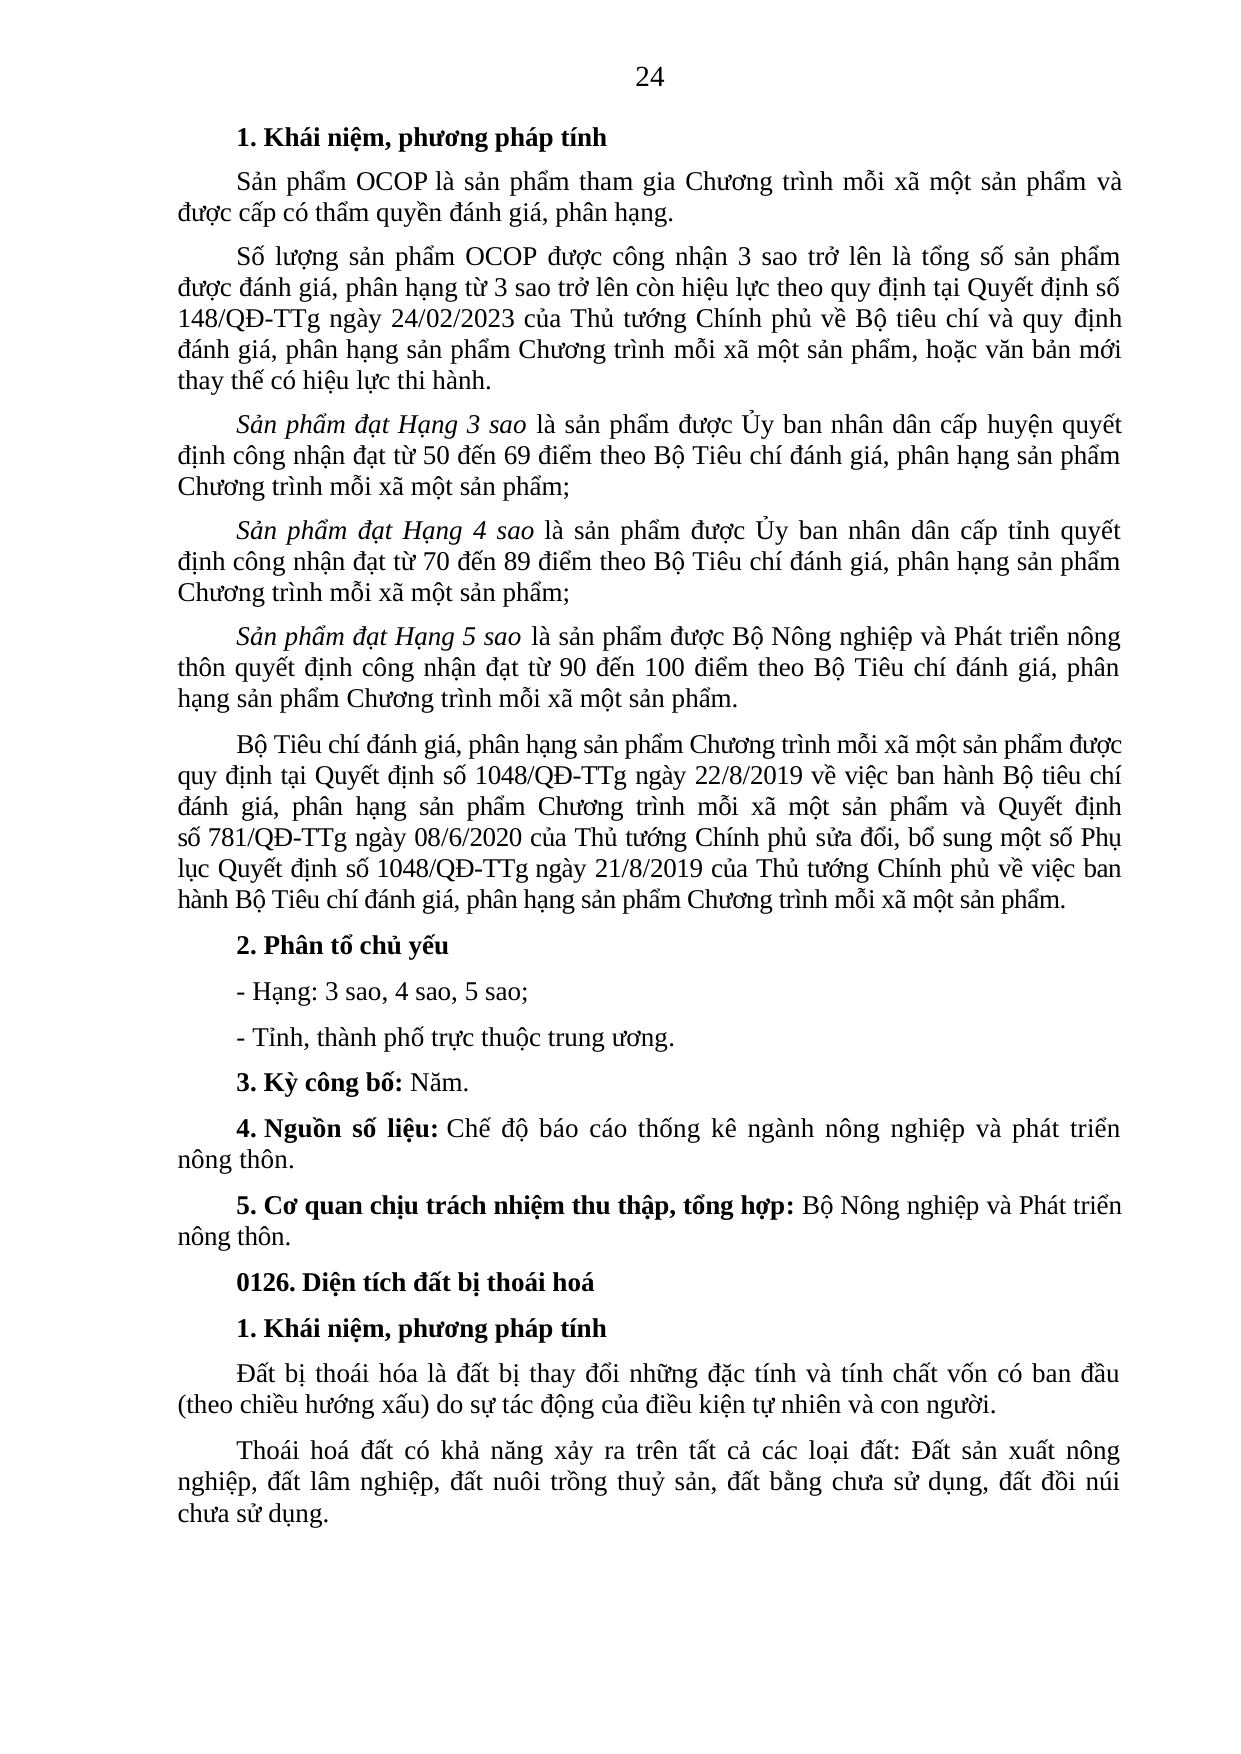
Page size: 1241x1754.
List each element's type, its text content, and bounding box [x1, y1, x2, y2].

text Bộ Tiêu chí đánh giá, phân hạng sản phẩm Chương trình mỗi xã một sản phẩm được quy định tại Quyết định số 1048/QĐ-TTg ngày 22/8/2019 về việc ban hành Bộ tiêu chí đánh giá, phân hạng sản phẩm Chương trình mỗi xã một sản phẩm và Quyết định số 781/QĐ-TTg ngày 08/6/2020 của Thủ tướng Chính phủ sửa đổi, bổ sung một số Phụ lục Quyết định số 1048/QĐ-TTg ngày 21/8/2019 của Thủ tướng Chính phủ về việc ban hành Bộ Tiêu chí đánh giá, phân hạng sản phẩm Chương trình mỗi xã một sản phẩm. [177, 728, 1122, 915]
text Số lượng sản phẩm OCOP được công nhận 3 sao trở lên là tổng số sản phẩm được đánh giá, phân hạng từ 3 sao trở lên còn hiệu lực theo quy định tại Quyết định số 148/QĐ-TTg ngày 24/02/2023 của Thủ tướng Chính phủ về Bộ tiêu chí và quy định đánh giá, phân hạng sản phẩm Chương trình mỗi xã một sản phẩm, hoặc văn bản mới thay thế có hiệu lực thi hành. [177, 240, 1122, 396]
text Sản phẩm OCOP là sản phẩm tham gia Chương trình mỗi xã một sản phẩm và được cấp có thẩm quyền đánh giá, phân hạng. [177, 165, 1122, 227]
text Sản phẩm đạt Hạng 4 sao là sản phẩm được Ủy ban nhân dân cấp tỉnh quyết định công nhận đạt từ 70 đến 89 điểm theo Bộ Tiêu chí đánh giá, phân hạng sản phẩm Chương trình mỗi xã một sản phẩm; [177, 514, 1122, 607]
text Đất bị thoái hóa là đất bị thay đổi những đặc tính và tính chất vốn có ban đầu (theo chiều hướng xấu) do sự tác động của điều kiện tự nhiên và con người. [177, 1357, 1122, 1420]
text Sản phẩm đạt Hạng 3 sao là sản phẩm được Ủy ban nhân dân cấp huyện quyết định công nhận đạt từ 50 đến 69 điểm theo Bộ Tiêu chí đánh giá, phân hạng sản phẩm Chương trình mỗi xã một sản phẩm; [177, 408, 1122, 501]
text - Hạng: 3 sao, 4 sao, 5 sao; [177, 975, 1122, 1006]
text Sản phẩm đạt Hạng 5 sao là sản phẩm được Bộ Nông nghiệp và Phát triển nông thôn quyết định công nhận đạt từ 90 đến 100 điểm theo Bộ Tiêu chí đánh giá, phân hạng sản phẩm Chương trình mỗi xã một sản phẩm. [177, 620, 1122, 713]
text 1. Khái niệm, phương pháp tính [177, 121, 1122, 152]
text - Tỉnh, thành phố trực thuộc trung ương. [177, 1021, 1122, 1052]
text 3. Kỳ công bố: Năm. [177, 1067, 1122, 1098]
text 4. Nguồn số liệu: Chế độ báo cáo thống kê ngành nông nghiệp và phát triển nông thôn. [177, 1112, 1122, 1174]
text Thoái hoá đất có khả năng xảy ra trên tất cả các loại đất: Đất sản xuất nông nghiệp, đất lâm nghiệp, đất nuôi trồng thuỷ sản, đất bằng chưa sử dụng, đất đồi núi chưa sử dụng. [177, 1434, 1122, 1528]
text 0126. Diện tích đất bị thoái hoá [177, 1266, 1122, 1297]
text 1. Khái niệm, phương pháp tính [177, 1312, 1122, 1343]
text 2. Phân tổ chủ yếu [177, 929, 1122, 961]
text 5. Cơ quan chịu trách nhiệm thu thập, tổng hợp: Bộ Nông nghiệp và Phát triển nông thôn. [177, 1189, 1122, 1251]
